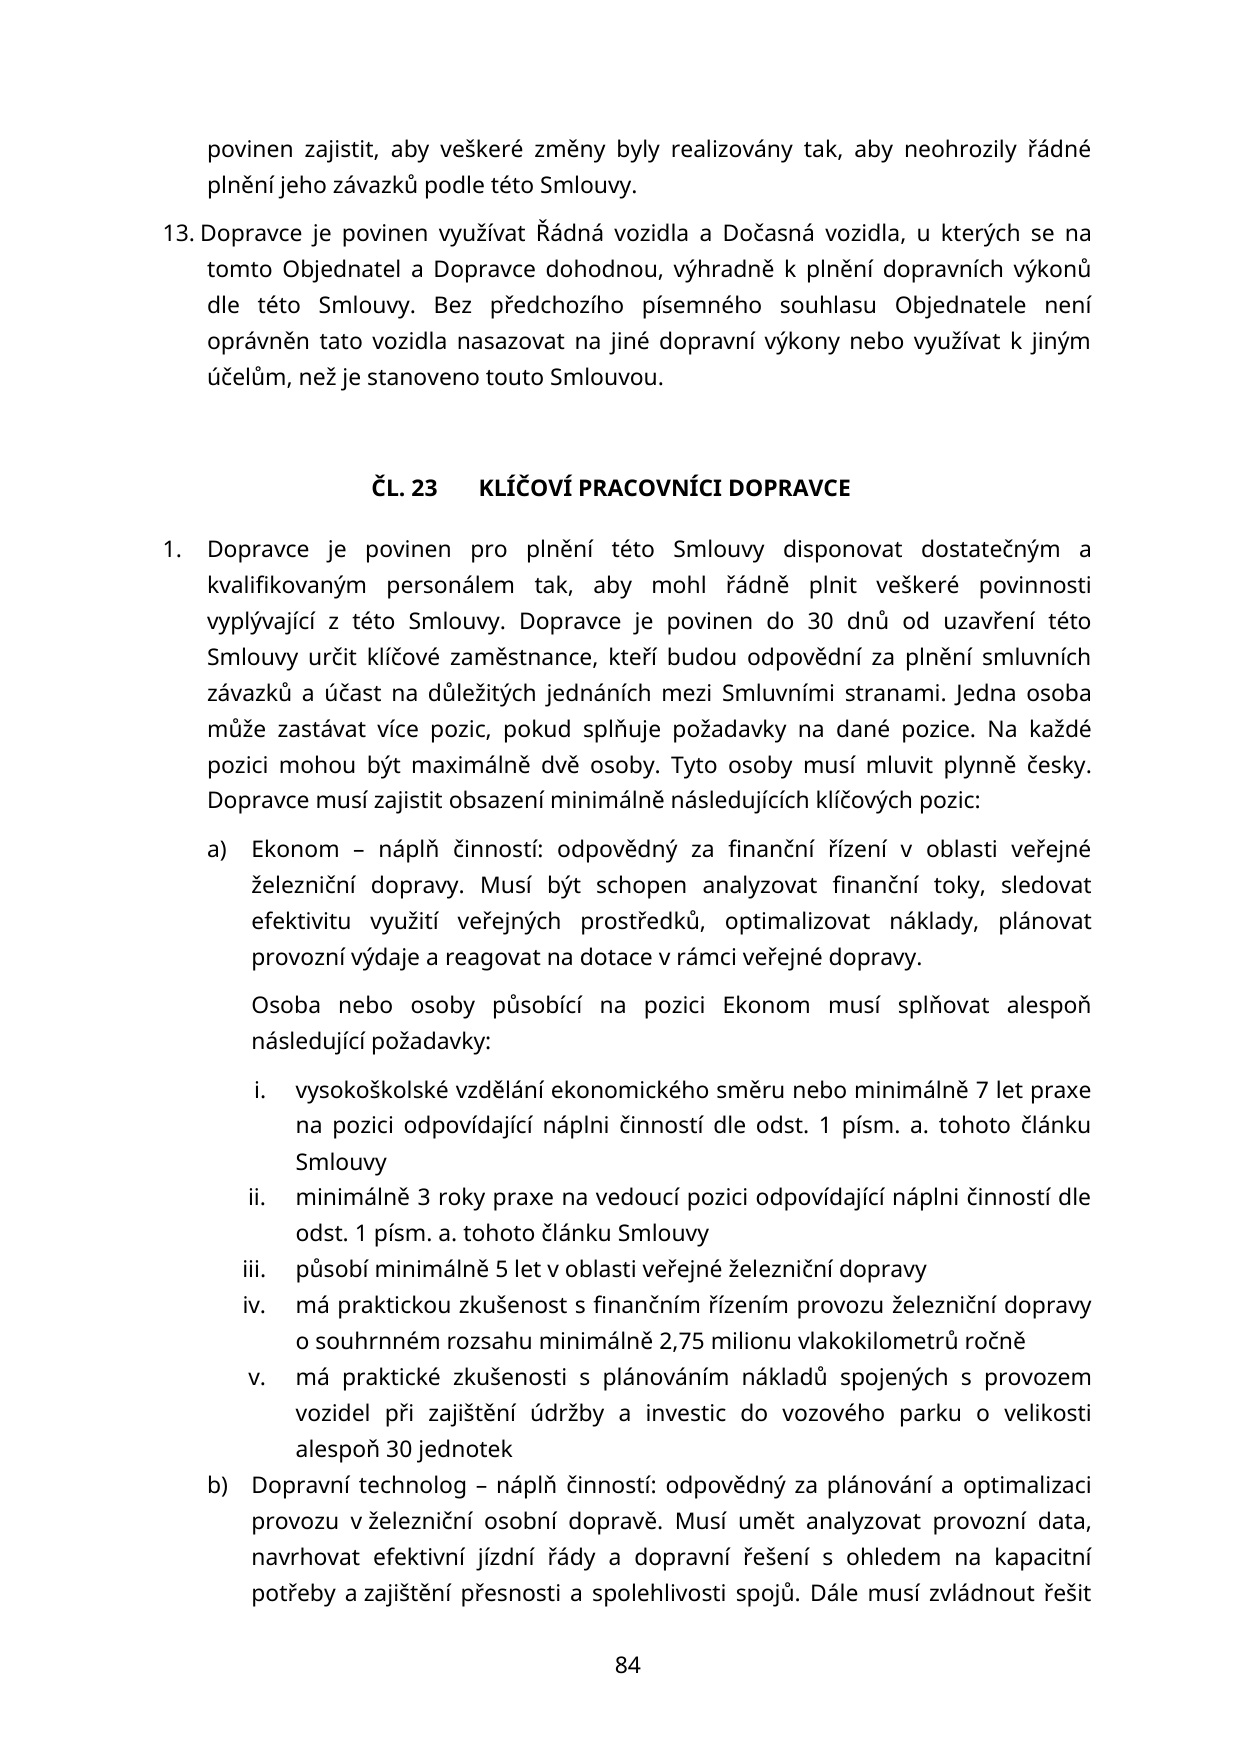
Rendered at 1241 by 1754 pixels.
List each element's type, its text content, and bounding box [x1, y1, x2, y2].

subtitle KLÍČOVÍ PRACOVNÍCI DOPRAVCE [162, 472, 1093, 503]
list Dopravce je povinen využívat Řádná vozidla a Dočasná vozidla, u kterých se na tomto Objednatel a Dopravce dohodnou, výhradně k plnění dopravních výkonů dle této Smlouvy. Bez předchozího písemného souhlasu Objednatele není oprávněn tato vozidla nasazovat na jiné dopravní výkony nebo využívat k jiným účelům, než je stanoveno touto Smlouvou. [162, 217, 1093, 392]
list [162, 133, 1093, 200]
list minimálně 3 roky praxe na vedoucí pozici odpovídající náplni činností dle odst. 1 písm. a. tohoto článku Smlouvy [266, 1181, 1093, 1248]
list vysokoškolské vzdělání ekonomického směru nebo minimálně 7 let praxe na pozici odpovídající náplni činností dle odst. 1 písm. a. tohoto článku Smlouvy [266, 1073, 1093, 1177]
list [207, 1469, 1093, 1608]
list má praktické zkušenosti s plánováním nákladů spojených s provozem vozidel při zajištění údržby a investic do vozového parku o velikosti alespoň 30 jednotek [266, 1361, 1093, 1464]
list působí minimálně 5 let v oblasti veřejné železniční dopravy [266, 1253, 1093, 1284]
list Dopravce je povinen pro plnění této Smlouvy disponovat dostatečným a kvalifikovaným personálem tak, aby mohl řádně plnit veškeré povinnosti vyplývající z této Smlouvy. Dopravce je povinen do 30 dnů od uzavření této Smlouvy určit klíčové zaměstnance, kteří budou odpovědní za plnění smluvních závazků a účast na důležitých jednáních mezi Smluvními stranami. Jedna osoba může zastávat více pozic, pokud splňuje požadavky na dané pozice. Na každé pozici mohou být maximálně dvě osoby. Tyto osoby musí mluvit plynně česky. Dopravce musí zajistit obsazení minimálně následujících klíčových pozic: [162, 533, 1093, 816]
list Ekonom – náplň činností: odpovědný za finanční řízení v oblasti veřejné železniční dopravy. Musí být schopen analyzovat finanční toky, sledovat efektivitu využití veřejných prostředků, optimalizovat náklady, plánovat provozní výdaje a reagovat na dotace v rámci veřejné dopravy. [207, 833, 1093, 972]
list má praktickou zkušenost s finančním řízením provozu železniční dopravy o souhrnném rozsahu minimálně 2,75 milionu vlakokilometrů ročně [266, 1289, 1093, 1356]
list Osoba nebo osoby působící na pozici Ekonom musí splňovat alespoň následující požadavky: [251, 989, 1093, 1056]
